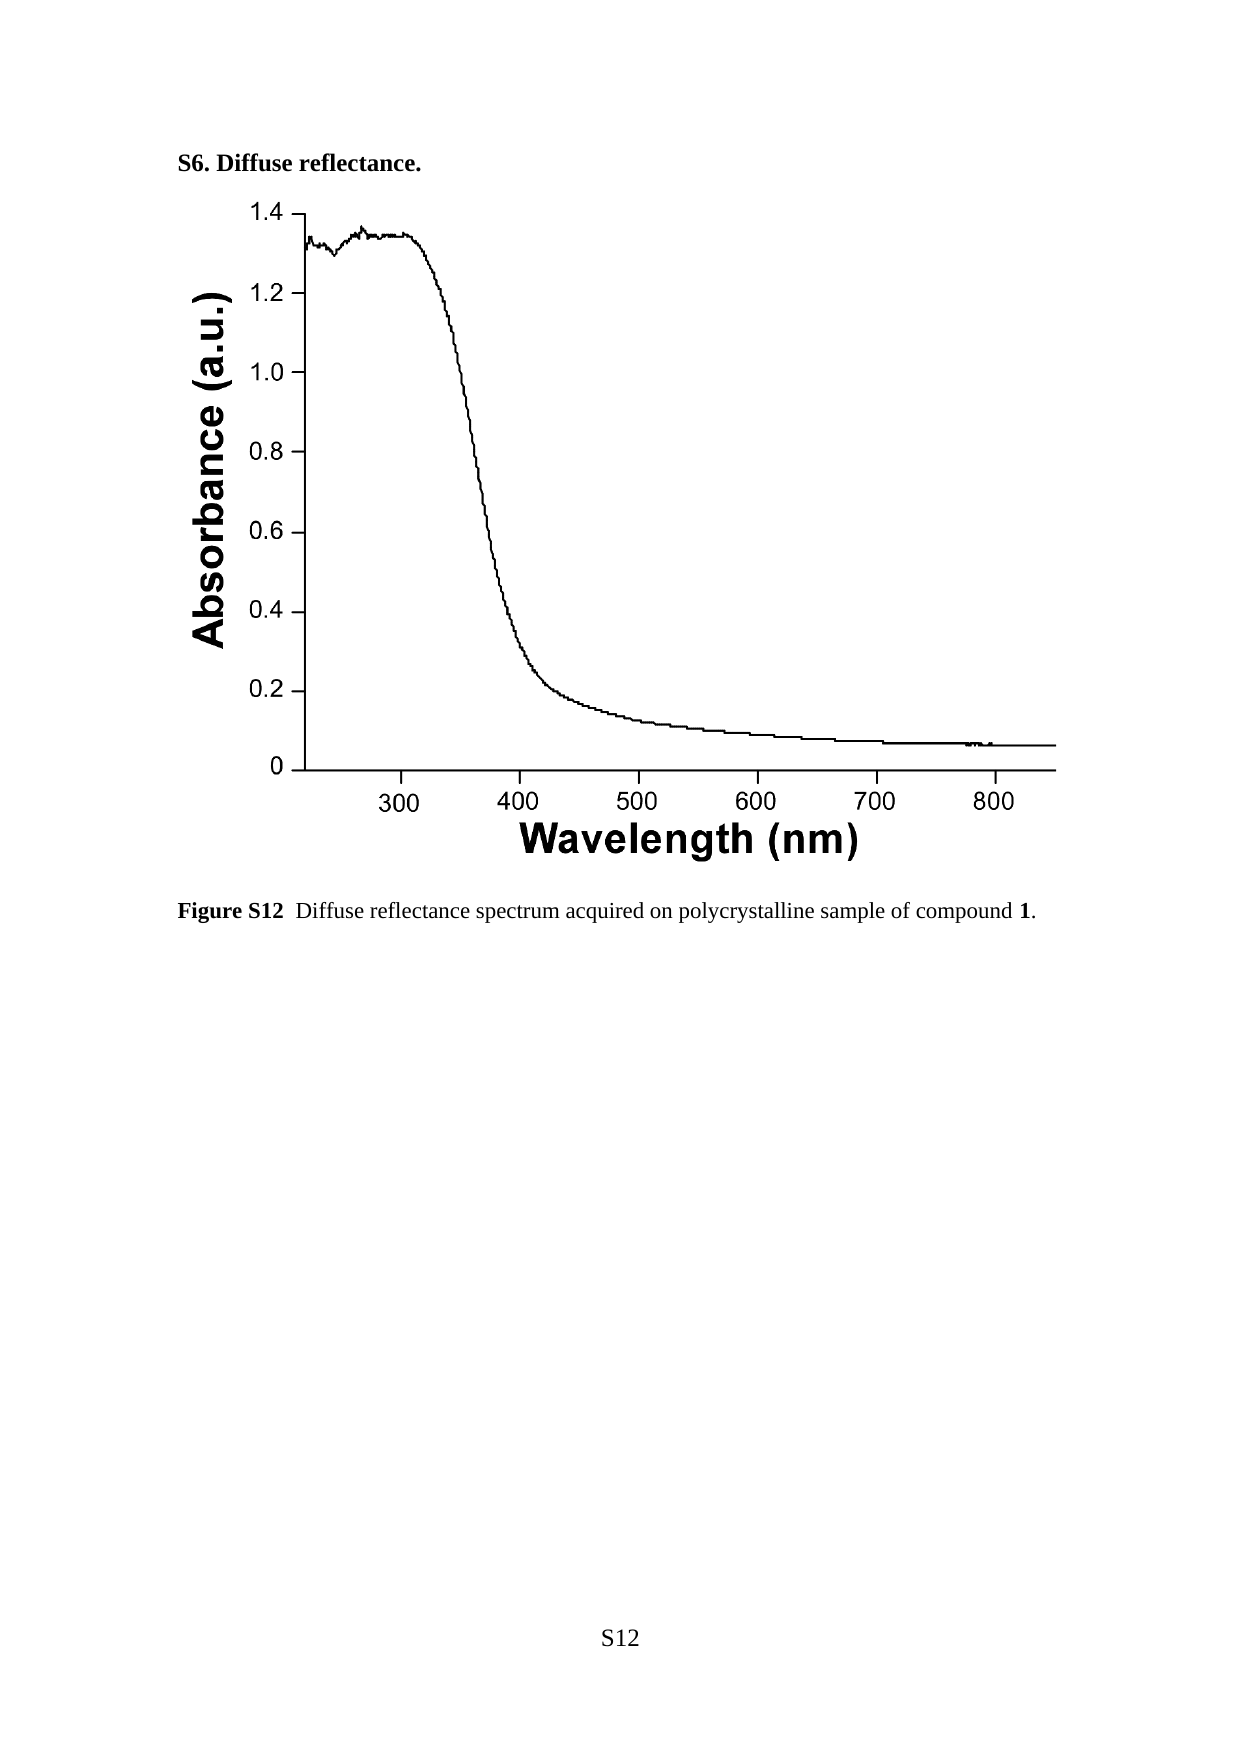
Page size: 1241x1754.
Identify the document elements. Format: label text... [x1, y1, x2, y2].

text S6. Diffuse reflectance. [177, 148, 1063, 176]
picture [183, 197, 1057, 862]
text Figure S Diffuse reflectance spectrum acquired on polycrystalline sample of compound 1. [177, 897, 1063, 923]
